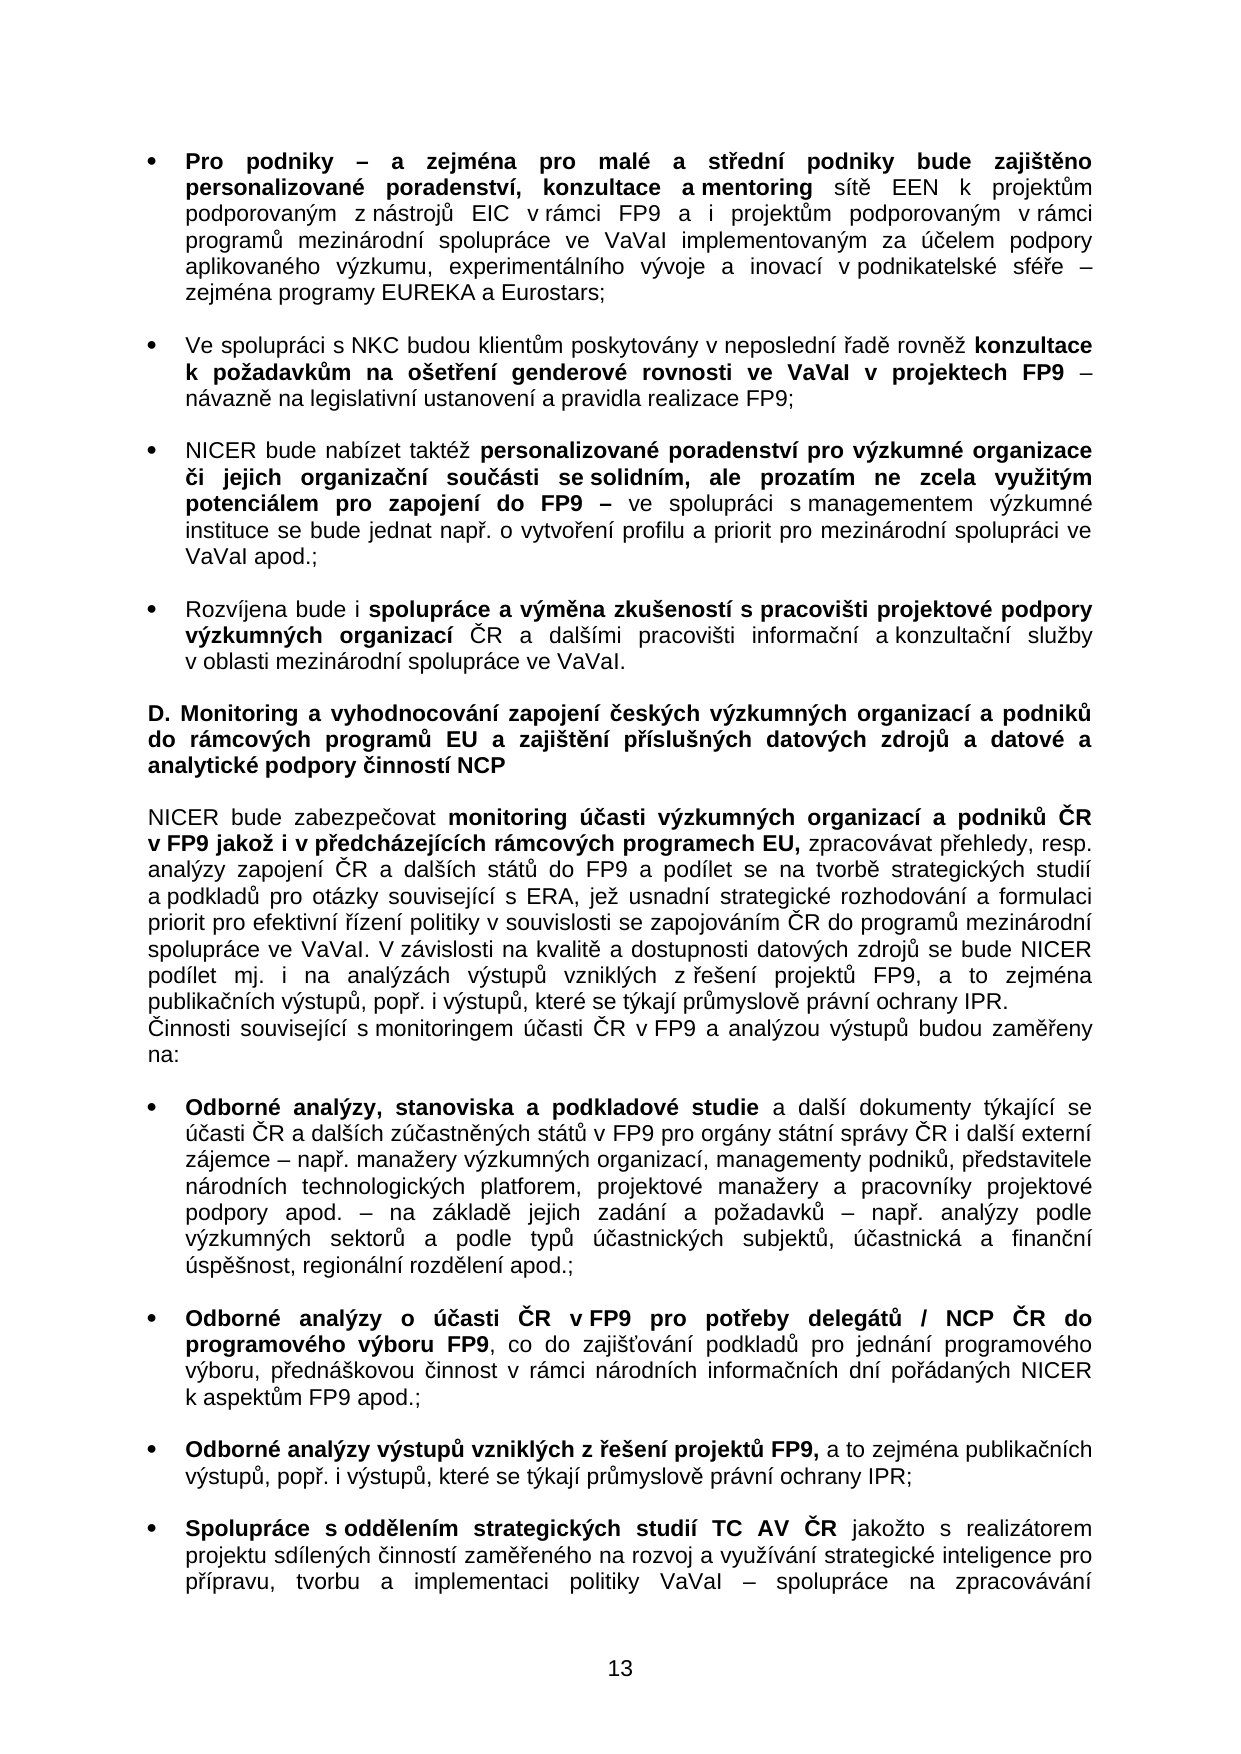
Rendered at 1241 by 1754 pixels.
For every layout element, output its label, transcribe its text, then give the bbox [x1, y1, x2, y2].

list Pro podniky – a zejména pro malé a střední podniky bude zajištěno personalizované poradenství, konzultace a mentoring sítě EEN k projektům podporovaným z nástrojů EIC v rámci FP9 a i projektům podporovaným v rámci programů mezinárodní spolupráce ve VaVaI implementovaným za účelem podpory aplikovaného výzkumu, experimentálního vývoje a inovací v podnikatelské sféře – zejména programy EUREKA a Eurostars; [148, 148, 1093, 306]
list Odborné analýzy výstupů vzniklých z řešení projektů FP9, a to zejména publikačních výstupů, popř. i výstupů, které se týkají průmyslově právní ochrany IPR; [148, 1436, 1093, 1489]
list Rozvíjena bude i spolupráce a výměna zkušeností s pracovišti projektové podpory výzkumných organizací ČR a dalšími pracovišti informační a konzultační služby v oblasti mezinárodní spolupráce ve VaVaI. [148, 596, 1093, 675]
list NICER bude nabízet taktéž personalizované poradenství pro výzkumné organizace či jejich organizační součásti se solidním, ale prozatím ne zcela využitým potenciálem pro zapojení do FP9 – ve spolupráci s managementem výzkumné instituce se bude jednat např. o vytvoření profilu a priorit pro mezinárodní spolupráci ve VaVaI apod.; [148, 437, 1093, 569]
text NICER bude zabezpečovat monitoring účasti výzkumných organizací a podniků ČR v FP9 jakož i v předcházejících rámcových programech EU, zpracovávat přehledy, resp. analýzy zapojení ČR a dalších států do FP9 a podílet se na tvorbě strategických studií a podkladů pro otázky související s ERA, jež usnadní strategické rozhodování a formulaci priorit pro efektivní řízení politiky v souvislosti se zapojováním ČR do programů mezinárodní spolupráce ve VaVaI. V závislosti na kvalitě a dostupnosti datových zdrojů se bude NICER podílet mj. i na analýzách výstupů vzniklých z řešení projektů FP9, a to zejména publikačních výstupů, popř. i výstupů, které se týkají průmyslově právní ochrany IPR. [148, 804, 1093, 1014]
text Činnosti související s monitoringem účasti ČR v FP9 a analýzou výstupů budou zaměřeny na: [148, 1014, 1093, 1067]
list Odborné analýzy, stanoviska a podkladové studie a další dokumenty týkající se účasti ČR a dalších zúčastněných států v FP9 pro orgány státní správy ČR i další externí zájemce – např. manažery výzkumných organizací, managementy podniků, představitele národních technologických platforem, projektové manažery a pracovníky projektové podpory apod. – na základě jejich zadání a požadavků – např. analýzy podle výzkumných sektorů a podle typů účastnických subjektů, účastnická a finanční úspěšnost, regionální rozdělení apod.; [148, 1094, 1093, 1278]
list Ve spolupráci s NKC budou klientům poskytovány v neposlední řadě rovněž konzultace k požadavkům na ošetření genderové rovnosti ve VaVaI v projektech FP9 – návazně na legislativní ustanovení a pravidla realizace FP9; [148, 332, 1093, 411]
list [148, 1515, 1093, 1594]
list Odborné analýzy o účasti ČR v FP9 pro potřeby delegátů / NCP ČR do programového výboru FP9, co do zajišťování podkladů pro jednání programového výboru, přednáškovou činnost v rámci národních informačních dní pořádaných NICER k aspektům FP9 apod.; [148, 1304, 1093, 1410]
text D. Monitoring a vyhodnocování zapojení českých výzkumných organizací a podniků do rámcových programů EU a zajištění příslušných datových zdrojů a datové a analytické podpory činností NCP [148, 700, 1093, 779]
